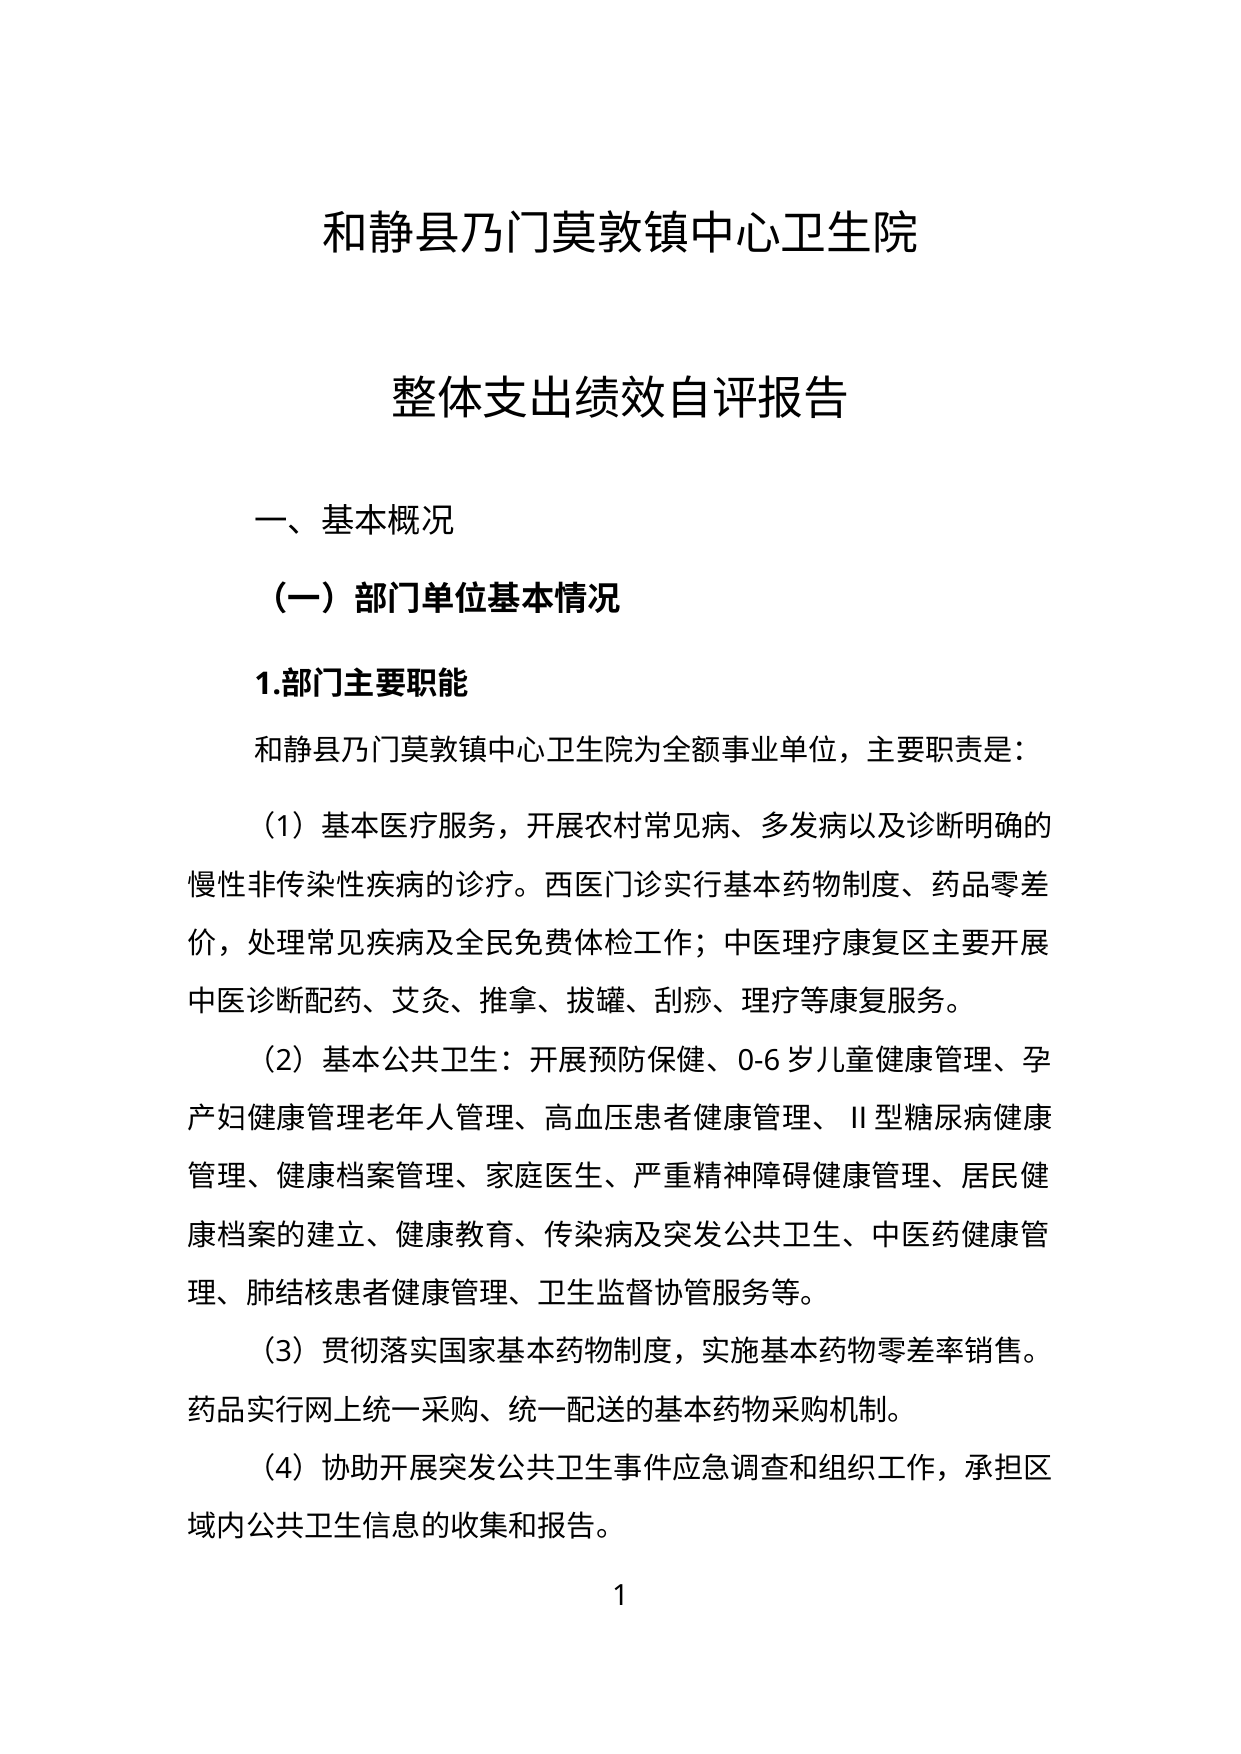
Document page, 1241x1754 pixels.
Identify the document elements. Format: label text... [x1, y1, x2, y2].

list （3）贯彻落实国家基本药物制度，实施基本药物零差率销售。药品实行网上统一采购、统一配送的基本药物采购机制。 [187, 1315, 1053, 1432]
text 整体支出绩效自评报告 [187, 361, 1053, 428]
text 和静县乃门莫敦镇中心卫生院 [187, 196, 1053, 262]
text 和静县乃门莫敦镇中心卫生院为全额事业单位，主要职责是： [187, 727, 1053, 769]
list （1）基本医疗服务，开展农村常见病、多发病以及诊断明确的慢性非传染性疾病的诊疗。西医门诊实行基本药物制度、药品零差价，处理常见疾病及全民免费体检工作；中医理疗康复区主要开展中医诊断配药、艾灸、推拿、拔罐、刮痧、理疗等康复服务。 [187, 790, 1053, 1023]
subtitle 一、基本概况 [187, 494, 1053, 542]
list （2）基本公共卫生：开展预防保健、0-6岁儿童健康管理、孕产妇健康管理老年人管理、高血压患者健康管理、Ⅱ型糖尿病健康管理、健康档案管理、家庭医生、严重精神障碍健康管理、居民健康档案的建立、健康教育、传染病及突发公共卫生、中医药健康管理、肺结核患者健康管理、卫生监督协管服务等。 [187, 1023, 1053, 1315]
list （4）协助开展突发公共卫生事件应急调查和组织工作，承担区域内公共卫生信息的收集和报告。 [187, 1432, 1053, 1548]
subtitle （一）部门单位基本情况 [187, 572, 1053, 620]
subtitle 1.部门主要职能 [187, 658, 1053, 704]
